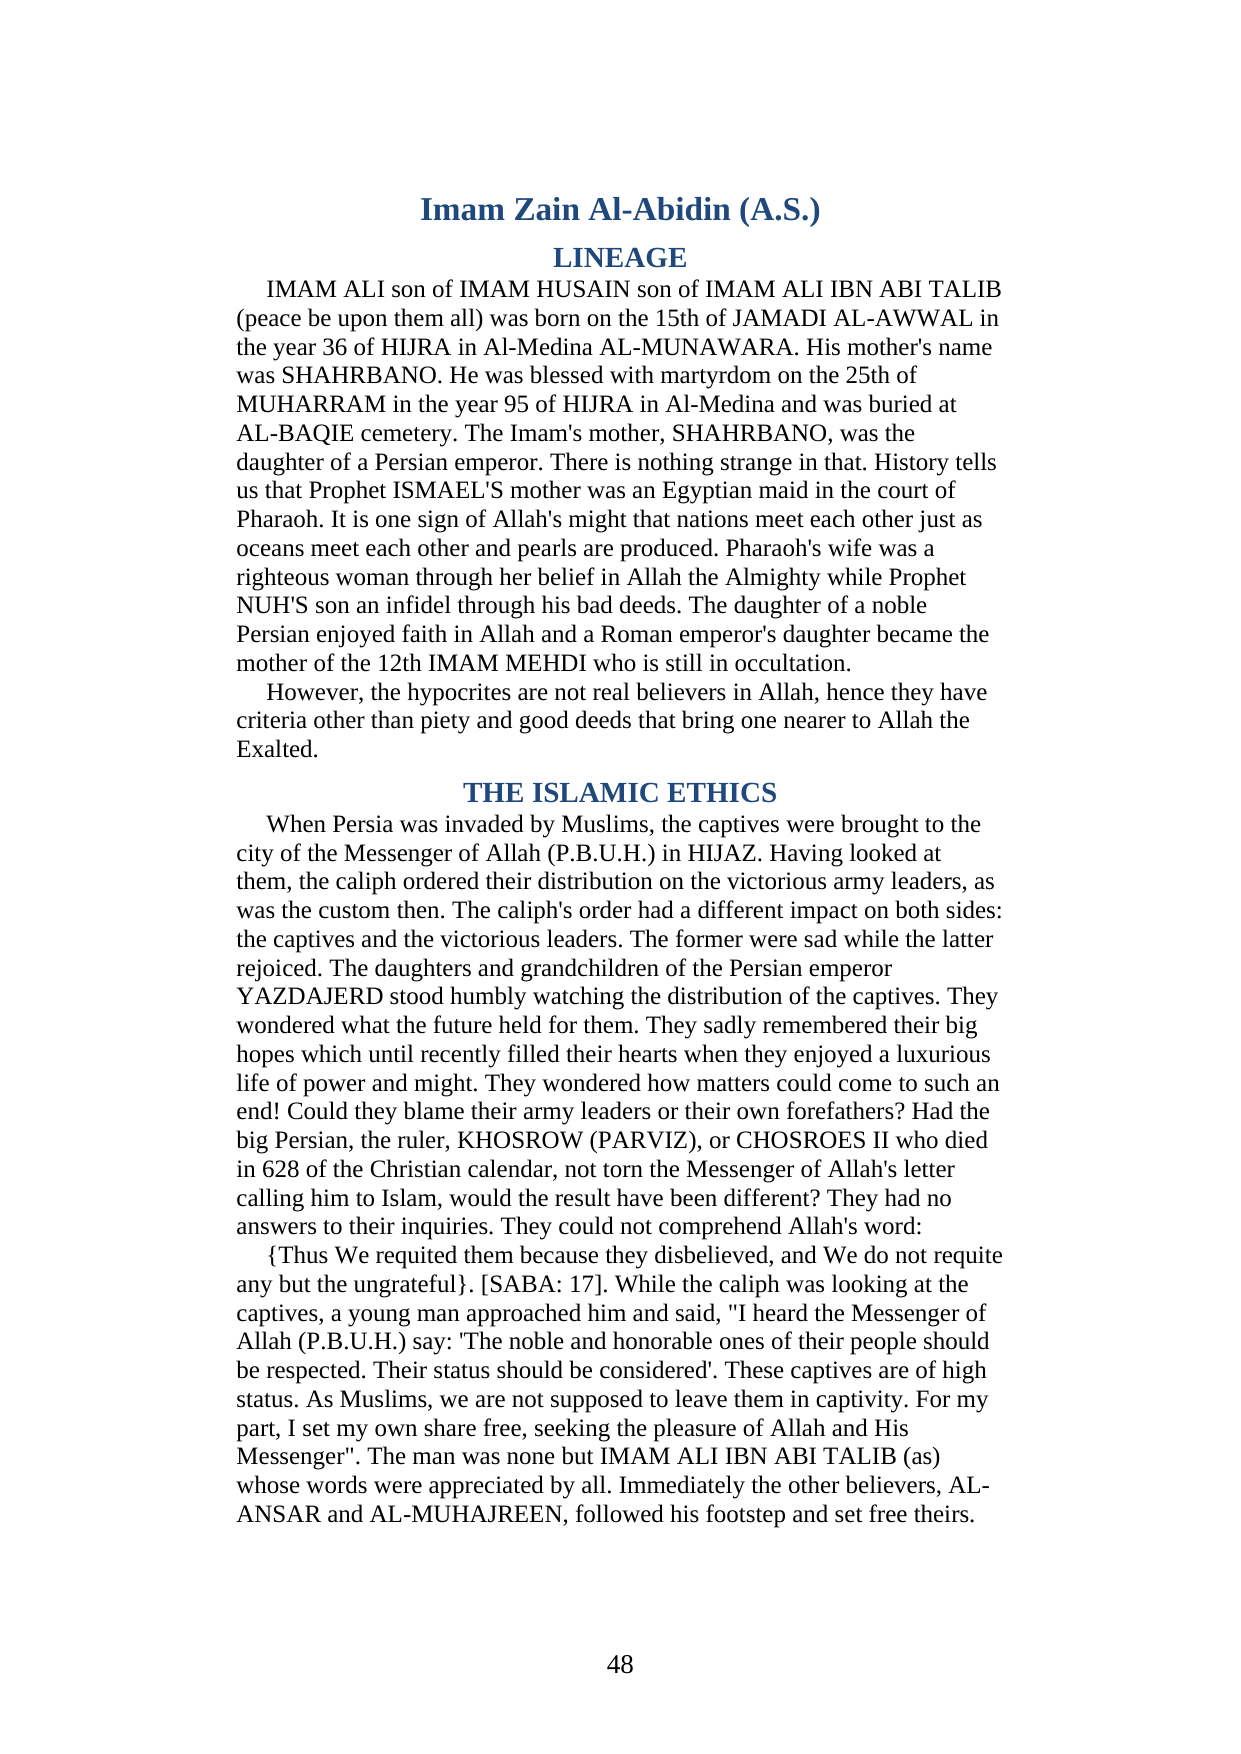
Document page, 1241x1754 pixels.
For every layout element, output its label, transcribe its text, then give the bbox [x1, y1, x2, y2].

subtitle LINEAGE [236, 241, 1004, 274]
text {Thus We requited them because they disbelieved, and We do not requite any but the ungrateful}. [SABA: 17]. While the caliph was looking at the captives, a young man approached him and said, "I heard the Messenger of Allah (P.B.U.H.) say: 'The noble and honorable ones of their people should be respected. Their status should be considered'. These captives are of high status. As Muslims, we are not supposed to leave them in captivity. For my part, I set my own share free, seeking the pleasure of Allah and His Messenger". The man was none but IMAM ALI IBN ABI TALIB (as) whose words were appreciated by all. Immediately the other believers, AL-ANSAR and AL-MUHAJREEN, followed his footstep and set free theirs. [236, 1240, 1004, 1528]
text However, the hypocrites are not real believers in Allah, hence they have criteria other than piety and good deeds that bring one nearer to Allah the Exalted. [236, 677, 1004, 763]
subtitle THE ISLAMIC ETHICS [236, 775, 1004, 809]
text When Persia was invaded by Muslims, the captives were brought to the city of the Messenger of Allah (P.B.U.H.) in HIJAZ. Having looked at them, the caliph ordered their distribution on the victorious army leaders, as was the custom then. The caliph's order had a different impact on both sides: the captives and the victorious leaders. The former were sad while the latter rejoiced. The daughters and grandchildren of the Persian emperor YAZDAJERD stood humbly watching the distribution of the captives. They wondered what the future held for them. They sadly remembered their big hopes which until recently filled their hearts when they enjoyed a luxurious life of power and might. They wondered how matters could come to such an end! Could they blame their army leaders or their own forefathers? Had the big Persian, the ruler, KHOSROW (PARVIZ), or CHOSROES II who died in 628 of the Christian calendar, not torn the Messenger of Allah's letter calling him to Islam, would the result have been different? They had no answers to their inquiries. They could not comprehend Allah's word: [236, 809, 1004, 1240]
subtitle Imam Zain Al-Abidin (A.S.) [236, 190, 1004, 228]
text IMAM ALI son of IMAM HUSAIN son of IMAM ALI IBN ABI TALIB (peace be upon them all) was born on the 15th of JAMADI AL-AWWAL in the year 36 of HIJRA in Al-Medina AL-MUNAWARA. His mother's name was SHAHRBANO. He was blessed with martyrdom on the 25th of MUHARRAM in the year 95 of HIJRA in Al-Medina and was buried at AL-BAQIE cemetery. The Imam's mother, SHAHRBANO, was the daughter of a Persian emperor. There is nothing strange in that. History tells us that Prophet ISMAEL'S mother was an Egyptian maid in the court of Pharaoh. It is one sign of Allah's might that nations meet each other just as oceans meet each other and pearls are produced. Pharaoh's wife was a righteous woman through her belief in Allah the Almighty while Prophet NUH'S son an infidel through his bad deeds. The daughter of a noble Persian enjoyed faith in Allah and a Roman emperor's daughter became the mother of the 12th IMAM MEHDI who is still in occultation. [236, 274, 1004, 677]
